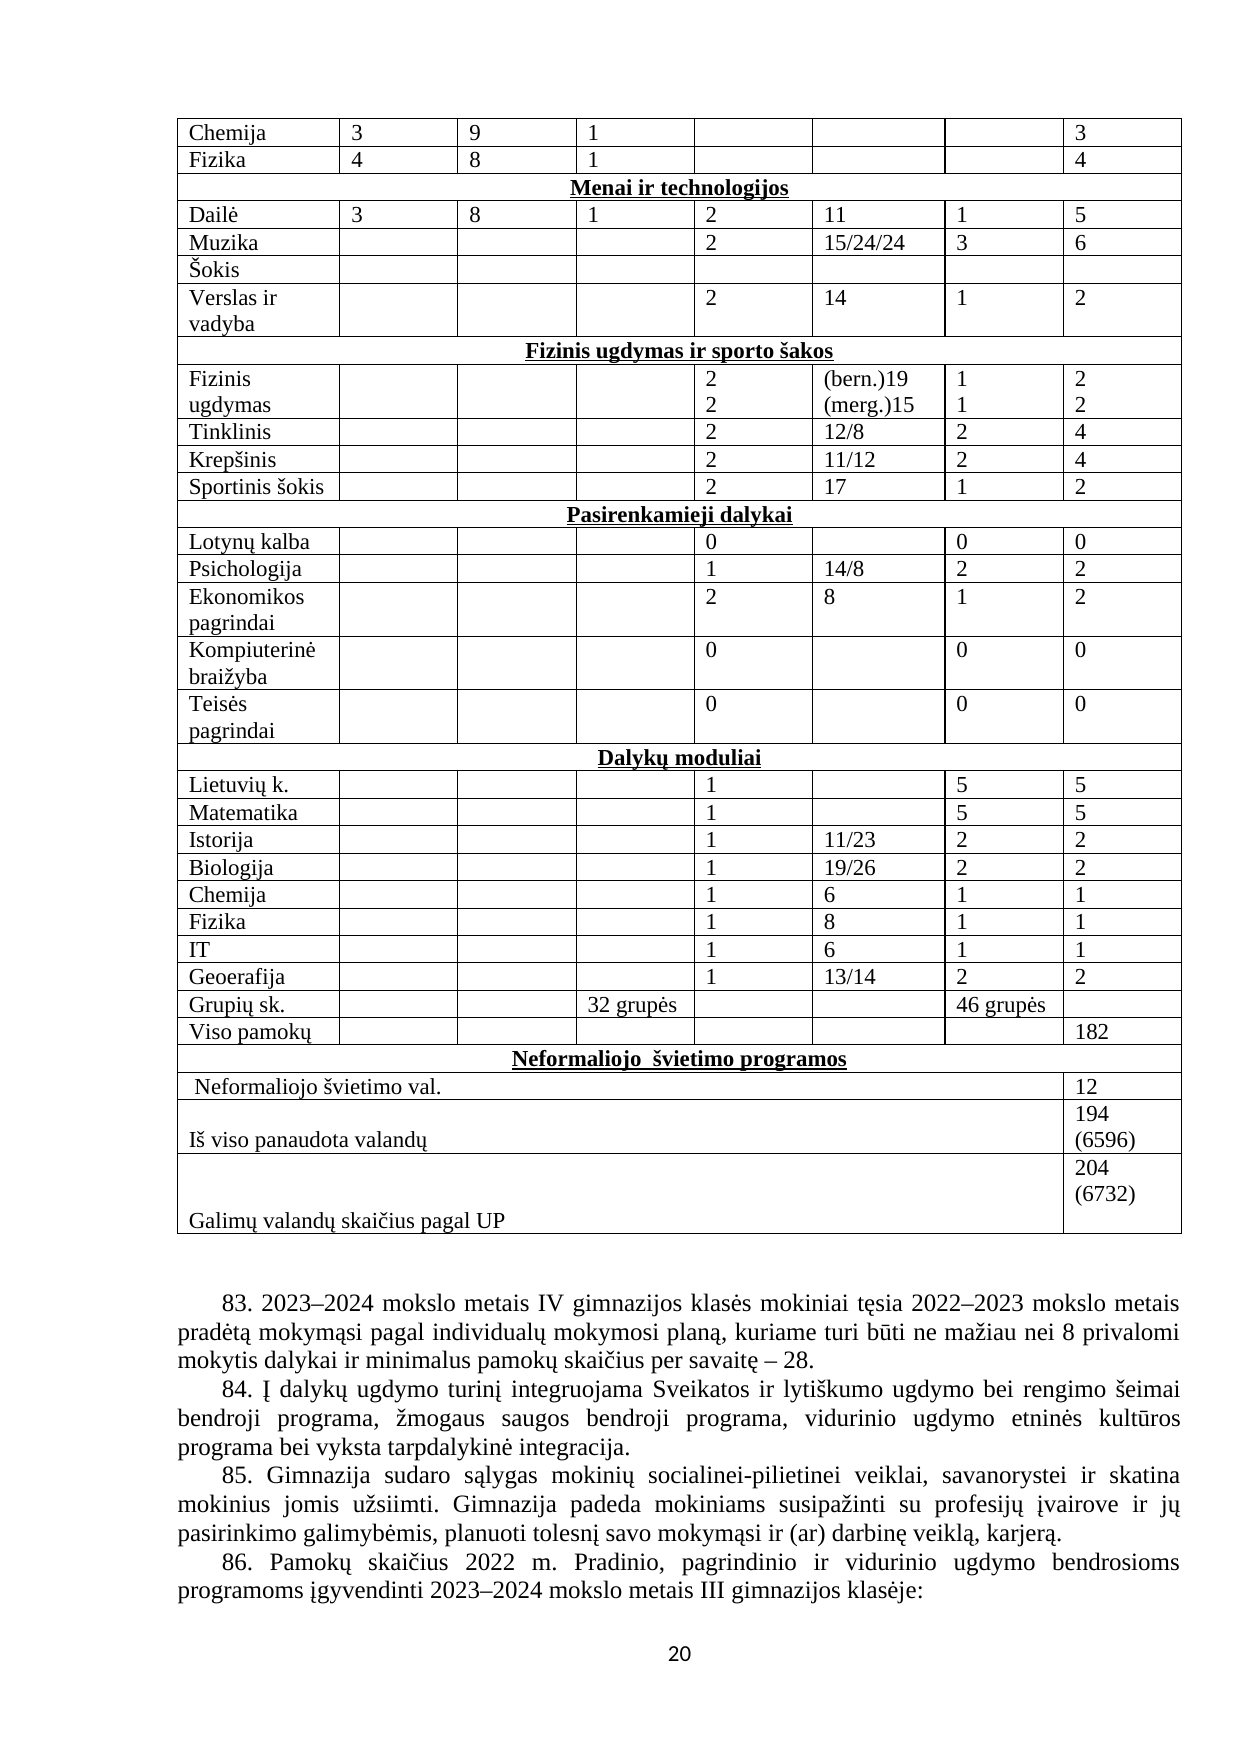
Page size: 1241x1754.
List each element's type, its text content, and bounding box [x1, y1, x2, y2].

table_cell [340, 854, 457, 880]
text 84. Į dalykų ugdymo turinį integruojama Sveikatos ir lytiškumo ugdymo bei rengimo šeimai bendroji programa, žmogaus saugos bendroji programa, vidurinio ugdymo etninės kultūros programa bei vyksta tarpdalykinė integracija. [177, 1374, 1181, 1460]
table_cell 2 [946, 854, 1063, 880]
table_cell [340, 826, 457, 853]
table_cell 1 [695, 771, 812, 798]
table_cell 5 [946, 799, 1063, 825]
table_cell [577, 229, 694, 255]
table_cell [458, 881, 576, 907]
table_cell [340, 256, 457, 282]
table_cell [577, 854, 694, 880]
table_cell Kompiuterinė braižyba [178, 637, 339, 689]
table_cell [577, 936, 694, 962]
table_cell [577, 419, 694, 445]
table_cell 2 [695, 229, 812, 255]
table_cell 0 [946, 690, 1063, 743]
table_cell 194 (6596) [1064, 1100, 1181, 1153]
table_cell [813, 637, 944, 689]
table_cell 2 [946, 446, 1063, 472]
table_cell [458, 991, 576, 1017]
table_cell [813, 991, 944, 1017]
table_cell 2 [695, 473, 812, 499]
table_cell [458, 528, 576, 554]
table_cell 2 2 [695, 365, 812, 417]
table_cell 2 [1064, 854, 1181, 880]
table_cell [340, 583, 457, 636]
table_cell 2 [695, 583, 812, 636]
table_cell [695, 991, 812, 1017]
table_cell 2 [1064, 826, 1181, 853]
table_cell 19/26 [813, 854, 944, 880]
table_cell Pasirenkamieji dalykai [178, 501, 1181, 527]
table_cell [340, 229, 457, 255]
table_cell 3 [1064, 119, 1181, 146]
table_cell Krepšinis [178, 446, 339, 472]
table_cell [340, 963, 457, 989]
table_cell Grupių sk. [178, 991, 339, 1017]
table_cell 182 [1064, 1018, 1181, 1044]
table_cell [577, 284, 694, 336]
table_cell Matematika [178, 799, 339, 825]
table_cell 0 [695, 690, 812, 743]
table_cell [340, 528, 457, 554]
table_cell [458, 284, 576, 336]
table_cell [813, 799, 944, 825]
table_cell Iš viso panaudota valandų [178, 1100, 1063, 1153]
table_cell 1 [946, 936, 1063, 962]
table_cell Tinklinis [178, 419, 339, 445]
table_cell [340, 936, 457, 962]
table_cell 11/12 [813, 446, 944, 472]
table_cell 3 [946, 229, 1063, 255]
table_cell [813, 528, 944, 554]
table_cell [577, 365, 694, 417]
table_cell Dalykų moduliai [178, 744, 1181, 770]
table_cell [458, 690, 576, 743]
table_cell 14 [813, 284, 944, 336]
table_cell [340, 991, 457, 1017]
table_cell [458, 909, 576, 935]
table_cell 1 [695, 799, 812, 825]
table_cell 46 grupės [946, 991, 1063, 1017]
table_cell 2 [946, 826, 1063, 853]
table_cell [340, 637, 457, 689]
table_cell Fizinis ugdymas ir sporto šakos [178, 337, 1181, 364]
table_cell 1 [577, 119, 694, 146]
table_cell 6 [813, 881, 944, 907]
table_cell [1064, 991, 1181, 1017]
table_cell 2 [946, 963, 1063, 989]
table_cell [340, 799, 457, 825]
table_cell 5 [1064, 201, 1181, 228]
table_cell 204 (6732) [1064, 1154, 1181, 1233]
table_cell 1 [577, 147, 694, 173]
table_cell [458, 771, 576, 798]
table_cell [340, 555, 457, 582]
table_cell [340, 473, 457, 499]
table_cell [340, 1018, 457, 1044]
table_cell Šokis [178, 256, 339, 282]
table_cell [946, 256, 1063, 282]
table_cell [458, 473, 576, 499]
table_cell [813, 147, 944, 173]
table_cell Muzika [178, 229, 339, 255]
table_cell 13/14 [813, 963, 944, 989]
table_cell Fizika [178, 147, 339, 173]
table_cell Neformaliojo švietimo val. [178, 1073, 1063, 1099]
table_cell 1 [946, 583, 1063, 636]
table_cell [813, 771, 944, 798]
table_cell [458, 229, 576, 255]
table_cell 5 [1064, 771, 1181, 798]
text 85. Gimnazija sudaro sąlygas mokinių socialinei-pilietinei veiklai, savanorystei ir skatina mokinius jomis užsiimti. Gimnazija padeda mokiniams susipažinti su profesijų įvairove ir jų pasirinkimo galimybėmis, planuoti tolesnį savo mokymąsi ir (ar) darbinę veiklą, karjerą. [177, 1460, 1181, 1547]
table_cell Fizinis ugdymas [178, 365, 339, 417]
table_cell 1 1 [946, 365, 1063, 417]
table_cell [458, 854, 576, 880]
table_cell 1 [946, 201, 1063, 228]
table_cell 0 [1064, 528, 1181, 554]
table_cell [340, 419, 457, 445]
table_cell [813, 1018, 944, 1044]
table_cell [813, 690, 944, 743]
table_cell Chemija [178, 881, 339, 907]
table_cell [458, 365, 576, 417]
table_cell [695, 147, 812, 173]
table_cell [340, 284, 457, 336]
table_cell 2 [695, 201, 812, 228]
table_cell 0 [1064, 690, 1181, 743]
table_cell [577, 909, 694, 935]
table_cell [577, 799, 694, 825]
table_cell 1 [695, 826, 812, 853]
table_cell 1 [946, 284, 1063, 336]
table_cell 2 [695, 446, 812, 472]
table_cell [340, 690, 457, 743]
table_cell 4 [340, 147, 457, 173]
text 86. Pamokų skaičius 2022 m. Pradinio, pagrindinio ir vidurinio ugdymo bendrosioms programoms įgyvendinti 2023–2024 mokslo metais III gimnazijos klasėje: [177, 1547, 1181, 1604]
table_cell 12/8 [813, 419, 944, 445]
table_cell 1 [946, 881, 1063, 907]
table_cell [458, 826, 576, 853]
table_cell [577, 881, 694, 907]
table_cell [577, 963, 694, 989]
table_cell 2 [695, 419, 812, 445]
table_cell 2 [946, 555, 1063, 582]
table_cell [577, 637, 694, 689]
table_cell 3 [340, 119, 457, 146]
table_cell [577, 473, 694, 499]
text 83. 2023–2024 mokslo metais IV gimnazijos klasės mokiniai tęsia 2022–2023 mokslo metais pradėtą mokymąsi pagal individualų mokymosi planą, kuriame turi būti ne mažiau nei 8 privalomi mokytis dalykai ir minimalus pamokų skaičius per savaitę – 28. [177, 1288, 1181, 1374]
table_cell 8 [813, 583, 944, 636]
table_cell 0 [946, 637, 1063, 689]
table_cell [946, 119, 1063, 146]
table_cell [458, 963, 576, 989]
table_cell Viso pamokų [178, 1018, 339, 1044]
table_cell 6 [813, 936, 944, 962]
table_cell 11/23 [813, 826, 944, 853]
table_cell [695, 256, 812, 282]
table_cell 1 [577, 201, 694, 228]
table_cell [577, 446, 694, 472]
table_cell 3 [340, 201, 457, 228]
table_cell 4 [1064, 446, 1181, 472]
table_cell [813, 119, 944, 146]
table_cell 4 [1064, 419, 1181, 445]
table_cell [577, 528, 694, 554]
table_cell Galimų valandų skaičius pagal UP [178, 1154, 1063, 1233]
table_cell [340, 881, 457, 907]
table_cell Istorija [178, 826, 339, 853]
table_cell 5 [1064, 799, 1181, 825]
table_cell Lotynų kalba [178, 528, 339, 554]
table_cell 0 [946, 528, 1063, 554]
table_cell [458, 1018, 576, 1044]
table_cell 1 [946, 909, 1063, 935]
table_cell 1 [695, 936, 812, 962]
table_cell [577, 690, 694, 743]
table_cell 2 [1064, 963, 1181, 989]
table_cell 11 [813, 201, 944, 228]
table_cell 1 [695, 963, 812, 989]
table_cell [458, 583, 576, 636]
table_cell [577, 1018, 694, 1044]
table_cell Menai ir technologijos [178, 174, 1181, 200]
table_cell [458, 256, 576, 282]
table_cell 8 [458, 201, 576, 228]
table_cell Geoerafija [178, 963, 339, 989]
table_cell 32 grupės [577, 991, 694, 1017]
table_cell Fizika [178, 909, 339, 935]
table_cell (bern.)19 (merg.)15 [813, 365, 944, 417]
table_cell [1064, 256, 1181, 282]
table_cell Biologija [178, 854, 339, 880]
table_cell Teisės pagrindai [178, 690, 339, 743]
table_cell Lietuvių k. [178, 771, 339, 798]
table_cell 1 [1064, 909, 1181, 935]
table_cell 1 [695, 854, 812, 880]
table_cell 0 [695, 637, 812, 689]
table_cell 12 [1064, 1073, 1181, 1099]
table_cell [340, 771, 457, 798]
table_cell [695, 1018, 812, 1044]
table_cell Chemija [178, 119, 339, 146]
table_cell [577, 826, 694, 853]
table_cell 2 [695, 284, 812, 336]
table_cell [340, 446, 457, 472]
table_cell 1 [695, 881, 812, 907]
table_cell 17 [813, 473, 944, 499]
table_cell [458, 419, 576, 445]
table_cell 0 [1064, 637, 1181, 689]
table_cell Ekonomikos pagrindai [178, 583, 339, 636]
table_cell 9 [458, 119, 576, 146]
table_cell [577, 555, 694, 582]
table_cell 8 [458, 147, 576, 173]
table_cell Sportinis šokis [178, 473, 339, 499]
table_cell [946, 1018, 1063, 1044]
table_cell [695, 119, 812, 146]
table_cell 1 [946, 473, 1063, 499]
table_cell 15/24/24 [813, 229, 944, 255]
table_cell 2 [946, 419, 1063, 445]
table_cell [946, 147, 1063, 173]
table_cell 4 [1064, 147, 1181, 173]
table_cell Verslas ir vadyba [178, 284, 339, 336]
table_cell 2 2 [1064, 365, 1181, 417]
table_cell 2 [1064, 555, 1181, 582]
table_cell [458, 936, 576, 962]
table_cell 1 [1064, 881, 1181, 907]
table_cell [340, 909, 457, 935]
table_cell 6 [1064, 229, 1181, 255]
table_cell Dailė [178, 201, 339, 228]
table_cell [813, 256, 944, 282]
table_cell Neformaliojo švietimo programos [178, 1045, 1181, 1072]
table_cell IT [178, 936, 339, 962]
table_cell 2 [1064, 473, 1181, 499]
table_cell Psichologija [178, 555, 339, 582]
table_cell [340, 365, 457, 417]
table_cell 5 [946, 771, 1063, 798]
table_cell [458, 555, 576, 582]
table_cell 0 [695, 528, 812, 554]
table_cell [577, 771, 694, 798]
table_cell [458, 799, 576, 825]
table_cell 1 [695, 555, 812, 582]
table_cell 8 [813, 909, 944, 935]
table_cell [577, 256, 694, 282]
table_cell 1 [1064, 936, 1181, 962]
table_cell 2 [1064, 284, 1181, 336]
table_cell [458, 637, 576, 689]
table_cell [577, 583, 694, 636]
table_cell 1 [695, 909, 812, 935]
table_cell 14/8 [813, 555, 944, 582]
table_cell 2 [1064, 583, 1181, 636]
table_cell [458, 446, 576, 472]
